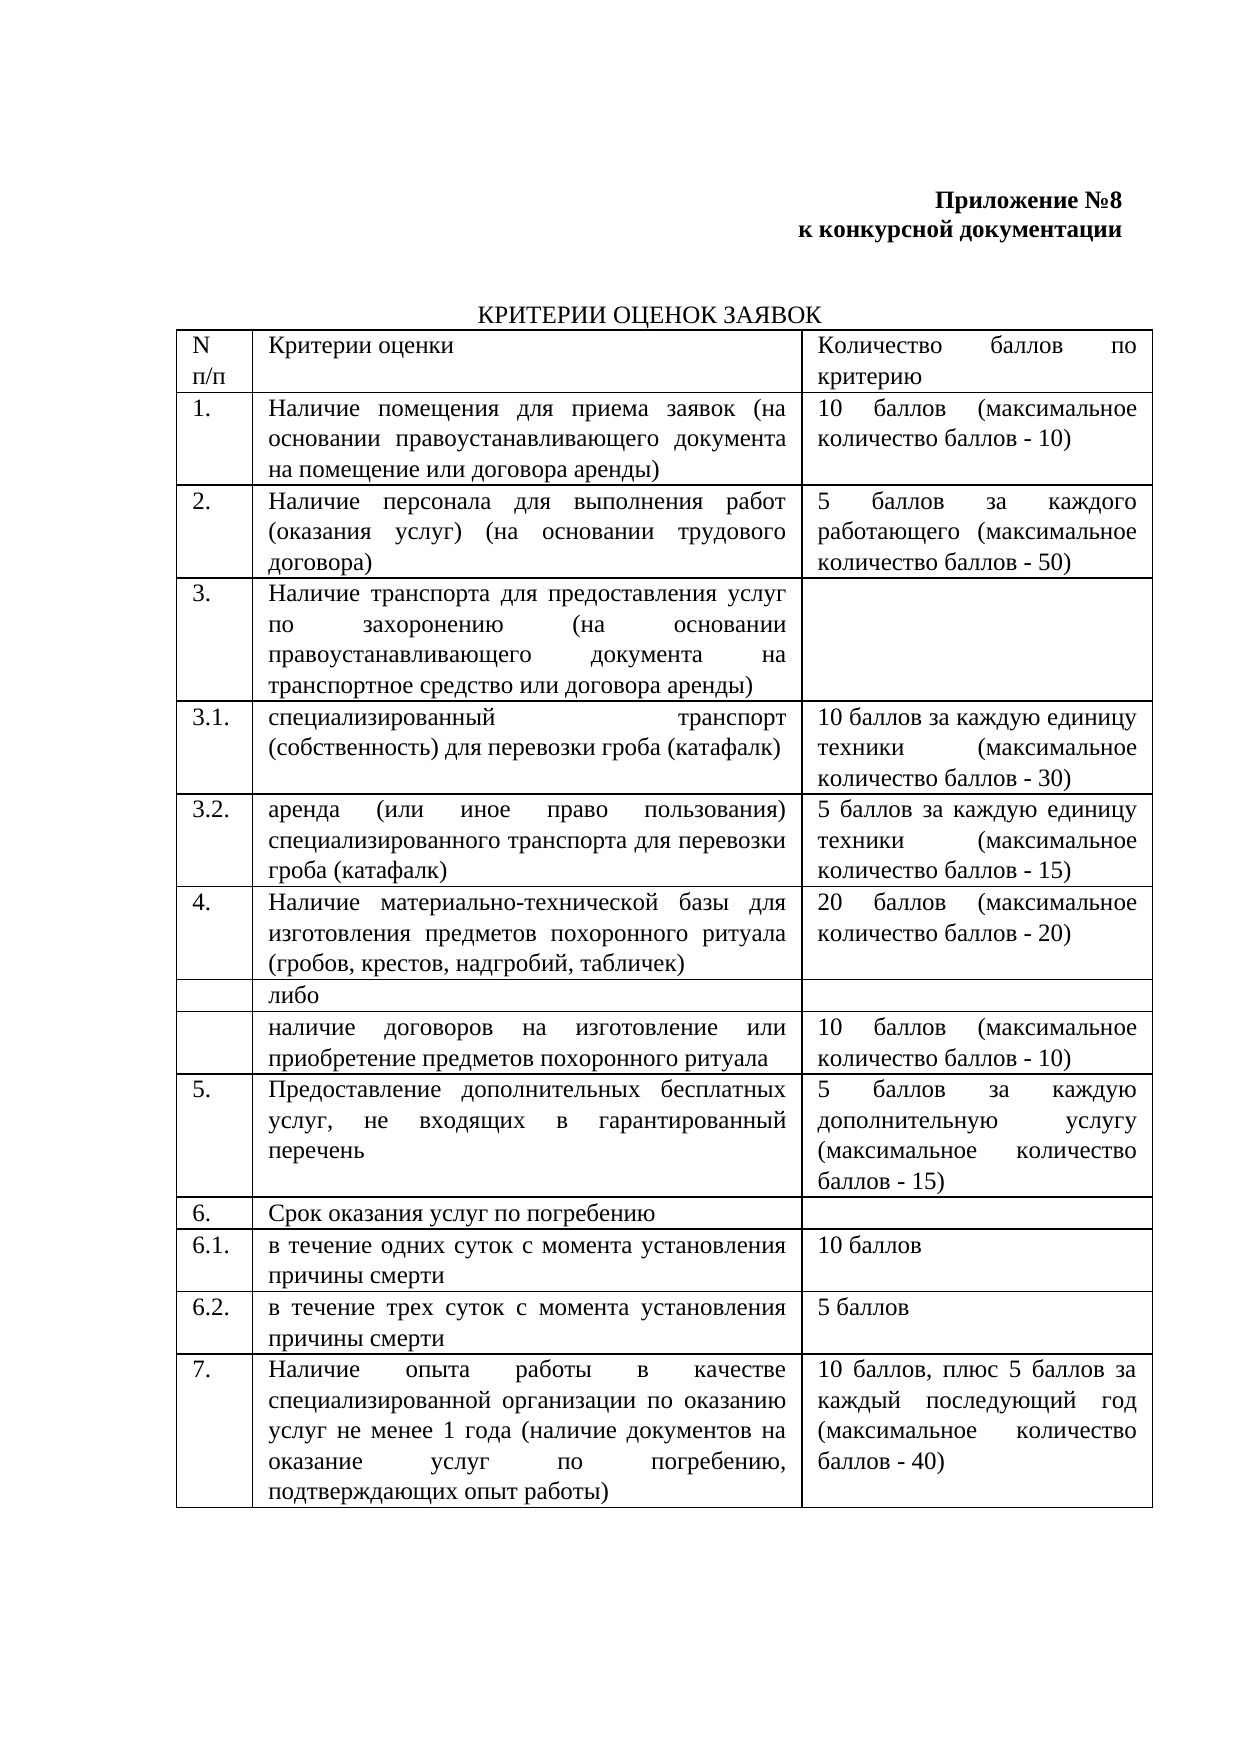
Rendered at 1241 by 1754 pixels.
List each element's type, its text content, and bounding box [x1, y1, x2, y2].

table_cell 6.2. [177, 1292, 252, 1353]
table_cell 5 баллов за каждого работающего (максимальное количество баллов - 50) [803, 486, 1152, 577]
table_cell специализированный транспорт (собственность) для перевозки гроба (катафалк) [253, 702, 801, 793]
table_header N п/п [177, 331, 252, 391]
table_cell 7. [177, 1355, 252, 1507]
table_cell 4. [177, 887, 252, 979]
table_header Количество баллов по критерию [803, 331, 1152, 391]
table_cell в течение трех суток с момента установления причины смерти [253, 1292, 801, 1353]
table_cell Наличие материально-технической базы для изготовления предметов похоронного ритуала (гробов, крестов, надгробий, табличек) [253, 887, 801, 979]
table_cell Наличие транспорта для предоставления услуг по захоронению (на основании правоустанавливающего документа на транспортное средство или договора аренды) [253, 579, 801, 700]
table_cell 5 баллов за каждую единицу техники (максимальное количество баллов - 15) [803, 795, 1152, 886]
table_cell Наличие опыта работы в качестве специализированной организации по оказанию услуг не менее 1 года (наличие документов на оказание услуг по погребению, подтверждающих опыт работы) [253, 1355, 801, 1507]
table_cell Предоставление дополнительных бесплатных услуг, не входящих в гарантированный перечень [253, 1075, 801, 1196]
table_cell [177, 980, 252, 1011]
text Приложение №8 [177, 185, 1122, 214]
table_cell 3.2. [177, 795, 252, 886]
table_cell 20 баллов (максимальное количество баллов - 20) [803, 887, 1152, 979]
table_cell 2. [177, 486, 252, 577]
table_cell 3. [177, 579, 252, 700]
table_cell наличие договоров на изготовление или приобретение предметов похоронного ритуала [253, 1012, 801, 1073]
table_cell аренда (или иное право пользования) специализированного транспорта для перевозки гроба (катафалк) [253, 795, 801, 886]
table_cell 3.1. [177, 702, 252, 793]
table_cell 1. [177, 393, 252, 484]
text к конкурсной документации [177, 214, 1122, 243]
table_cell 5 баллов [803, 1292, 1152, 1353]
table_cell либо [253, 980, 801, 1011]
table_cell 10 баллов (максимальное количество баллов - 10) [803, 393, 1152, 484]
table_cell 10 баллов [803, 1230, 1152, 1291]
text КРИТЕРИИ ОЦЕНОК ЗАЯВОК [177, 300, 1122, 329]
table_cell 6. [177, 1198, 252, 1228]
table_cell 5. [177, 1075, 252, 1196]
table_cell Наличие персонала для выполнения работ (оказания услуг) (на основании трудового договора) [253, 486, 801, 577]
table_cell Наличие помещения для приема заявок (на основании правоустанавливающего документа на помещение или договора аренды) [253, 393, 801, 484]
table_cell [803, 579, 1152, 700]
table_cell в течение одних суток с момента установления причины смерти [253, 1230, 801, 1291]
table_cell 10 баллов за каждую единицу техники (максимальное количество баллов - 30) [803, 702, 1152, 793]
table_cell [803, 980, 1152, 1011]
table_cell [177, 1012, 252, 1073]
table_cell 5 баллов за каждую дополнительную услугу (максимальное количество баллов - 15) [803, 1075, 1152, 1196]
table_cell [803, 1198, 1152, 1228]
table_header Критерии оценки [253, 331, 801, 391]
table_cell 10 баллов, плюс 5 баллов за каждый последующий год (максимальное количество баллов - 40) [803, 1355, 1152, 1507]
table_cell 10 баллов (максимальное количество баллов - 10) [803, 1012, 1152, 1073]
table_cell 6.1. [177, 1230, 252, 1291]
table_cell Срок оказания услуг по погребению [253, 1198, 801, 1228]
